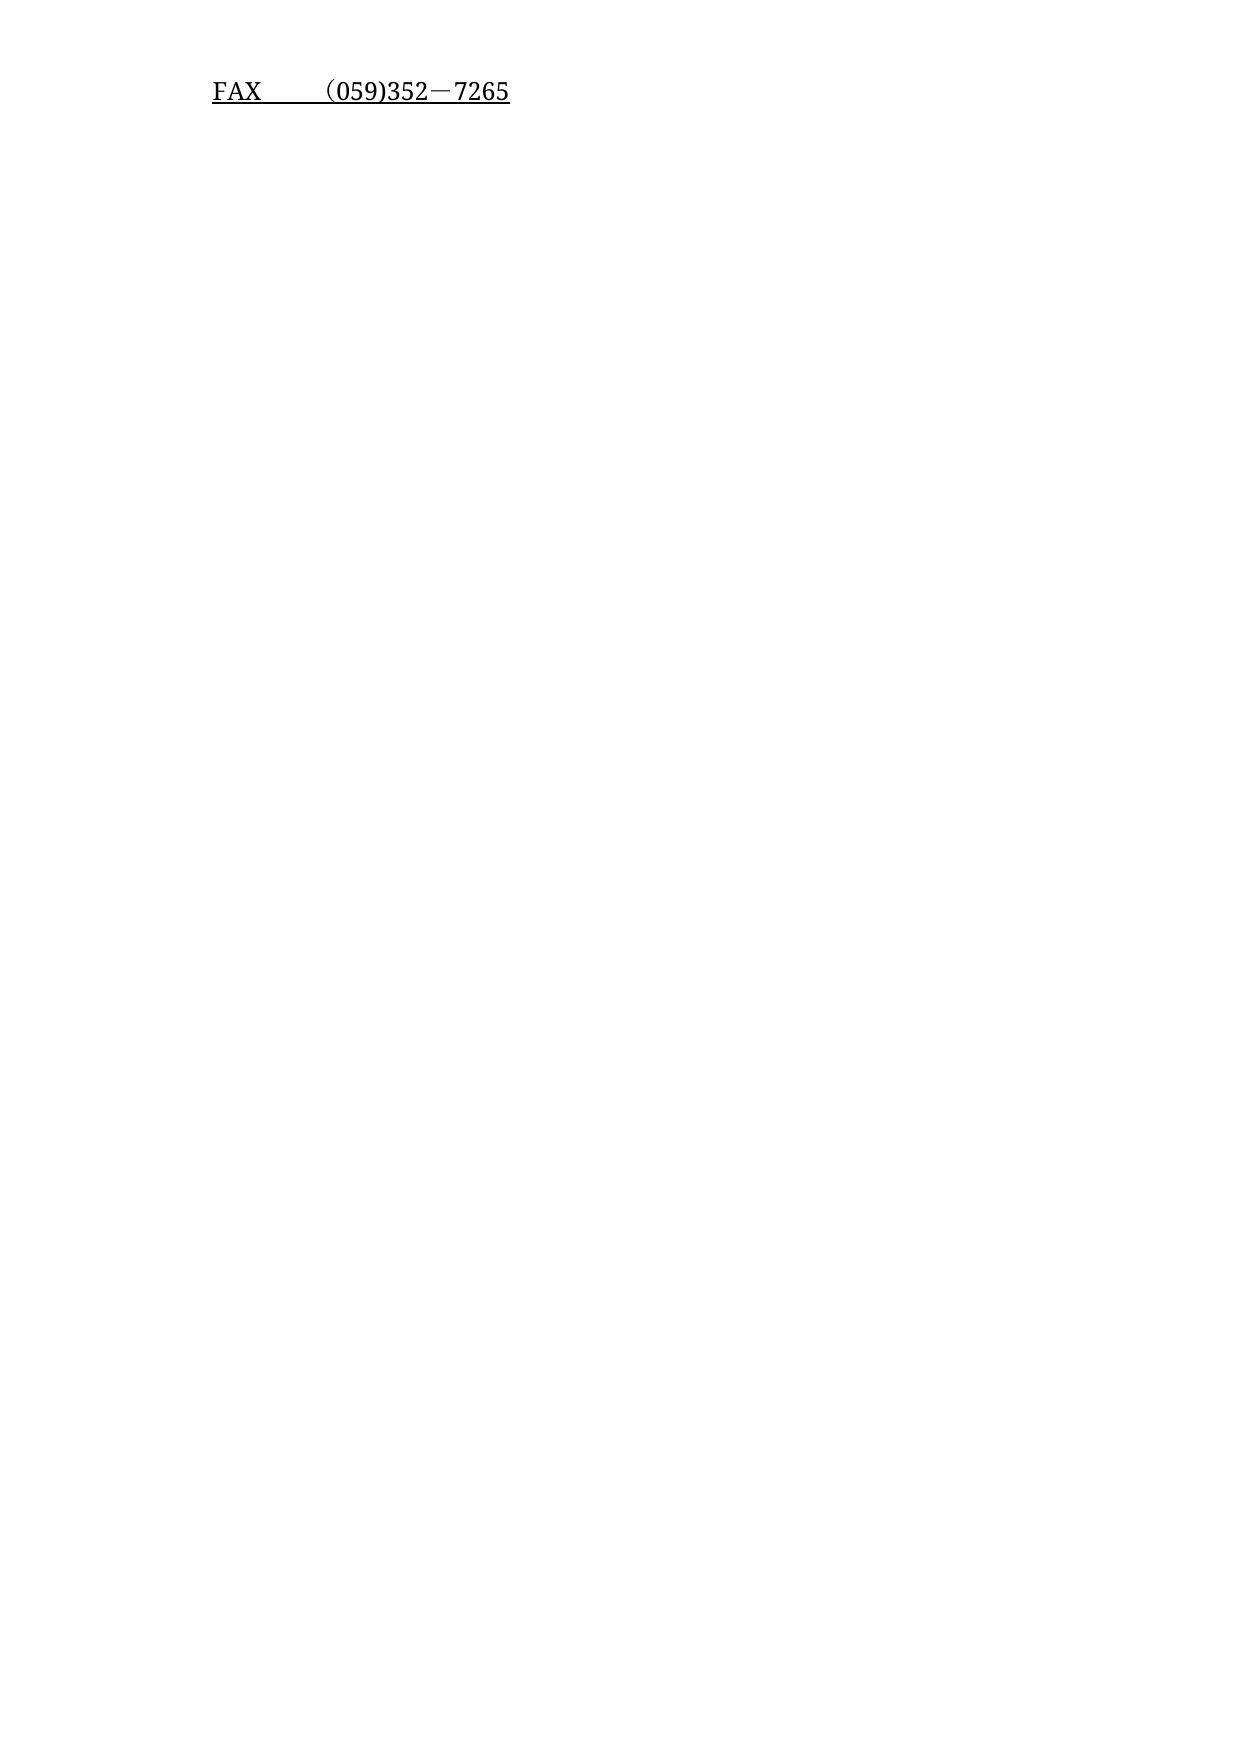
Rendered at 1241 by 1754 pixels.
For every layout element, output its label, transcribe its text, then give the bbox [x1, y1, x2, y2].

text FAX （059)352－7265 [112, 71, 1128, 108]
